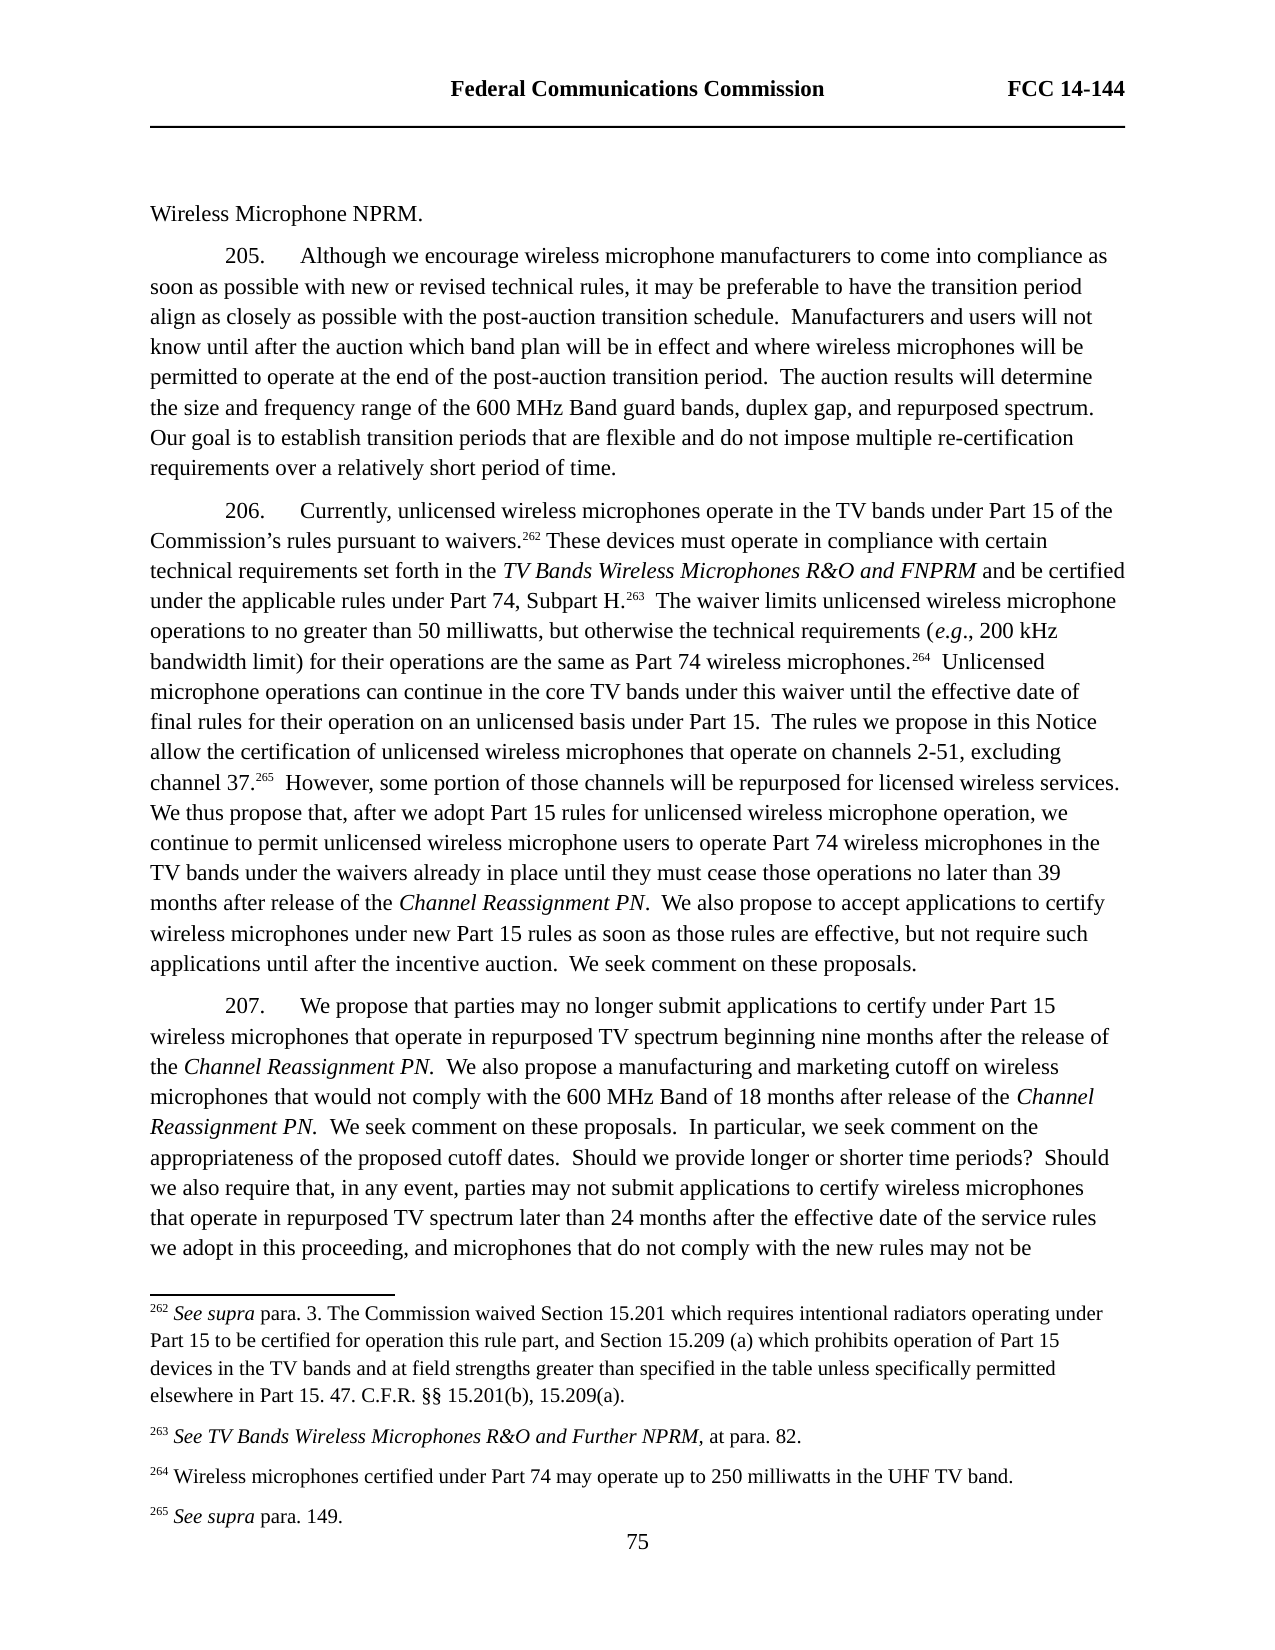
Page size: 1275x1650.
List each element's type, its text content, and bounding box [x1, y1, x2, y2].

text Although we encourage wireless microphone manufacturers to come into compliance as soon as possible with new or revised technical rules, it may be preferable to have the transition period align as closely as possible with the post-auction transition schedule. Manufacturers and users will not know until after the auction which band plan will be in effect and where wireless microphones will be permitted to operate at the end of the post-auction transition period. The auction results will determine the size and frequency range of the 600 MHz Band guard bands, duplex gap, and repurposed spectrum. Our goal is to establish transition periods that are flexible and do not impose multiple re-certification requirements over a relatively short period of time. [150, 242, 1125, 480]
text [150, 992, 1125, 1261]
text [150, 200, 1125, 226]
text Currently, unlicensed wireless microphones operate in the TV bands under Part 15 of the Commission’s rules pursuant to waivers. These devices must operate in compliance with certain technical requirements set forth in the TV Bands Wireless Microphones R&O and FNPRM and be certified under the applicable rules under Part 74, Subpart H. The waiver limits unlicensed wireless microphone operations to no greater than 50 milliwatts, but otherwise the technical requirements (e.g., 200 kHz bandwidth limit) for their operations are the same as Part 74 wireless microphones. Unlicensed microphone operations can continue in the core TV bands under this waiver until the effective date of final rules for their operation on an unlicensed basis under Part 15. The rules we propose in this Notice allow the certification of unlicensed wireless microphones that operate on channels 2-51, excluding channel 37. However, some portion of those channels will be repurposed for licensed wireless services. We thus propose that, after we adopt Part 15 rules for unlicensed wireless microphone operation, we continue to permit unlicensed wireless microphone users to operate Part 74 wireless microphones in the TV bands under the waivers already in place until they must cease those operations no later than 39 months after release of the Channel Reassignment PN. We also propose to accept applications to certify wireless microphones under new Part 15 rules as soon as those rules are effective, but not require such applications until after the incentive auction. We seek comment on these proposals. [150, 497, 1125, 976]
